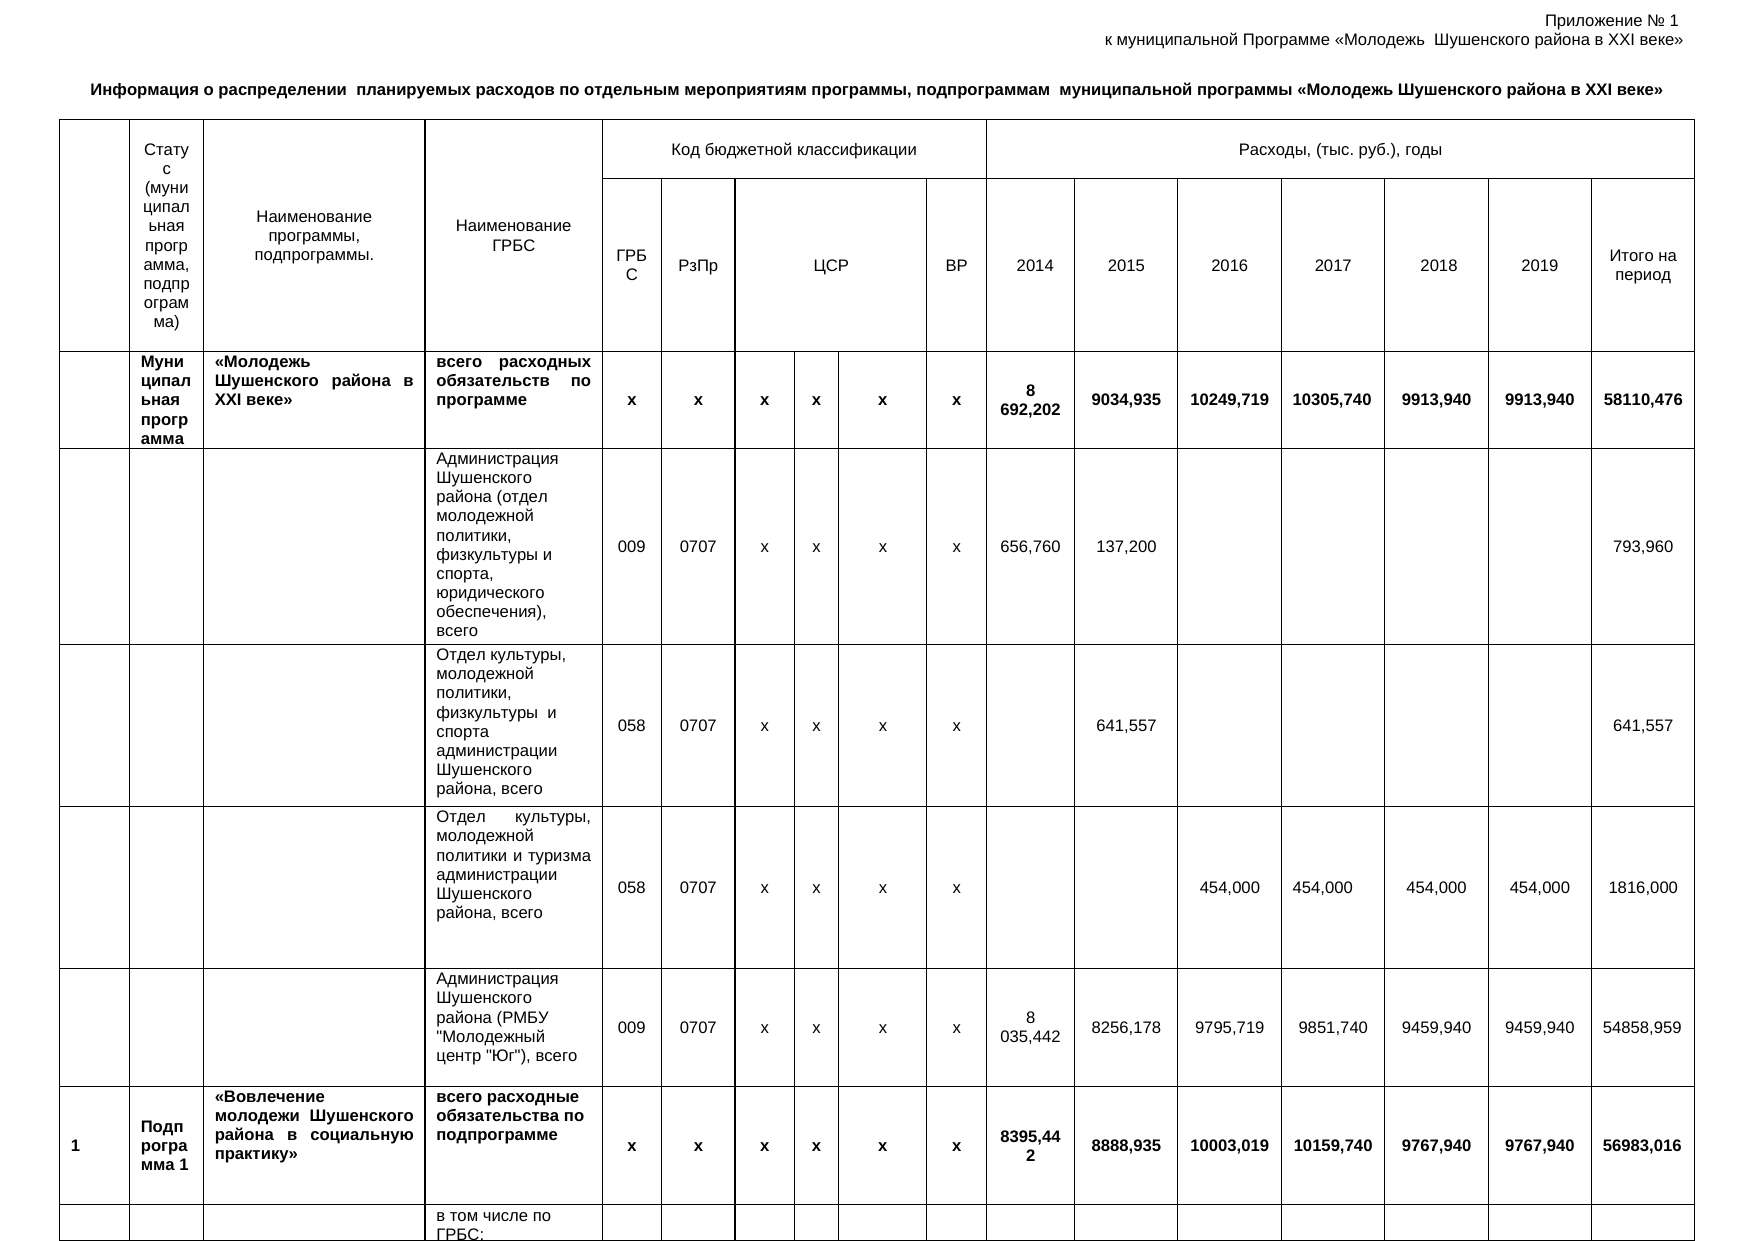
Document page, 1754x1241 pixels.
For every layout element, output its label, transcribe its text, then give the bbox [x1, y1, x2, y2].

table_cell Муниципальная программа [130, 352, 203, 448]
table_cell 10003,019 [1178, 1087, 1281, 1204]
table_cell Отдел культуры, молодежной политики, физкультуры и спорта администрации Шушенского района, всего [426, 645, 602, 806]
table_cell [1282, 449, 1384, 644]
table_cell [1075, 807, 1177, 968]
table_cell 454,000 [1385, 807, 1488, 968]
table_cell 2016 [1178, 179, 1281, 351]
table_cell х [839, 645, 926, 806]
table_cell всего расходных обязательств по программе [426, 352, 602, 448]
table_cell 454,000 [1282, 807, 1384, 968]
table_cell х [927, 969, 986, 1086]
table_cell 2018 [1385, 179, 1488, 351]
table_cell «Молодежь Шушенского района в XXI веке» [204, 352, 424, 448]
table_cell [1385, 645, 1488, 806]
table_cell 454,000 [1489, 807, 1591, 968]
table_cell х [795, 449, 838, 644]
table_cell [60, 1205, 129, 1240]
table_cell х [795, 352, 838, 448]
table_cell [1489, 1205, 1591, 1240]
table_cell [987, 645, 1074, 806]
table_cell [736, 1205, 794, 1240]
table_cell [1178, 645, 1281, 806]
table_cell 656,760 [987, 449, 1074, 644]
table_cell [130, 807, 203, 968]
table_cell 9459,940 [1385, 969, 1488, 1086]
table_cell [204, 969, 424, 1086]
table_cell [927, 1205, 986, 1240]
table_cell [60, 645, 129, 806]
table_cell [130, 449, 203, 644]
table_cell х [736, 969, 794, 1086]
table_cell 058 [603, 807, 661, 968]
table_cell 0707 [662, 969, 734, 1086]
table_cell х [603, 352, 661, 448]
table_cell х [927, 449, 986, 644]
table_cell [839, 1205, 926, 1240]
table_cell [1282, 645, 1384, 806]
table_cell 58110,476 [1592, 352, 1694, 448]
table_cell ГРБС [603, 179, 661, 351]
table_cell 641,557 [1075, 645, 1177, 806]
table_cell х [839, 969, 926, 1086]
table_cell [1489, 449, 1591, 644]
table_cell [1178, 449, 1281, 644]
table_cell Код бюджетной классификации [603, 120, 986, 178]
table_cell [1178, 1205, 1281, 1240]
table_cell [603, 1205, 661, 1240]
table_cell [130, 969, 203, 1086]
table_cell х [839, 807, 926, 968]
table_cell Администрация Шушенского района (отдел молодежной политики, физкультуры и спорта, юридического обеспечения), всего [426, 449, 602, 644]
table_cell 8395,442 [987, 1087, 1074, 1204]
table_cell х [736, 449, 794, 644]
table_cell [60, 449, 129, 644]
table_cell РзПр [662, 179, 734, 351]
table_cell всего расходные обязательства по подпрограмме [426, 1087, 602, 1204]
table_cell 10249,719 [1178, 352, 1281, 448]
table_cell 454,000 [1178, 807, 1281, 968]
table_cell х [795, 807, 838, 968]
table_cell [987, 807, 1074, 968]
table_cell [204, 1205, 424, 1240]
table_cell Отдел культуры, молодежной политики и туризма администрации Шушенского района, всего [426, 807, 602, 968]
table_cell Итого на период [1592, 179, 1694, 351]
table_cell 0707 [662, 807, 734, 968]
table_cell х [927, 807, 986, 968]
table_cell 10159,740 [1282, 1087, 1384, 1204]
table_cell х [795, 1087, 838, 1204]
table_cell х [662, 1087, 734, 1204]
table_cell 54858,959 [1592, 969, 1694, 1086]
table_cell 8 035,442 [987, 969, 1074, 1086]
table_cell Администрация Шушенского района (РМБУ "Молодежный центр "Юг"), всего [426, 969, 602, 1086]
table_cell [1075, 1205, 1177, 1240]
table_cell 137,200 [1075, 449, 1177, 644]
table_cell [204, 645, 424, 806]
table_cell [1489, 645, 1591, 806]
table_cell 009 [603, 449, 661, 644]
table_cell [130, 645, 203, 806]
table_cell Подпрограмма 1 [130, 1087, 203, 1204]
table_cell [662, 1205, 734, 1240]
table_cell х [927, 352, 986, 448]
table_cell [60, 120, 129, 351]
table_cell х [927, 1087, 986, 1204]
table_cell х [839, 352, 926, 448]
table_cell 1 [60, 1087, 129, 1204]
table_cell Расходы, (тыс. руб.), годы [987, 120, 1694, 178]
table_cell [795, 1205, 838, 1240]
table_cell [1385, 449, 1488, 644]
table_cell 8256,178 [1075, 969, 1177, 1086]
table_cell Статус (муниципальная программа, подпрограмма) [130, 120, 203, 351]
table_cell 9851,740 [1282, 969, 1384, 1086]
table_cell 1816,000 [1592, 807, 1694, 968]
table_cell [1592, 1205, 1694, 1240]
table_cell [130, 1205, 203, 1240]
table_cell 2019 [1489, 179, 1591, 351]
table_cell х [662, 352, 734, 448]
table_cell Наименование программы, подпрограммы. [204, 120, 424, 351]
table_cell х [603, 1087, 661, 1204]
table_cell «Вовлечение молодежи Шушенского района в социальную практику» [204, 1087, 424, 1204]
table_cell [60, 969, 129, 1086]
table_cell 9913,940 [1385, 352, 1488, 448]
table_cell [1385, 1205, 1488, 1240]
table_cell х [736, 352, 794, 448]
table_cell 10305,740 [1282, 352, 1384, 448]
table_cell [204, 807, 424, 968]
table_cell 0707 [662, 645, 734, 806]
table_cell ЦСР [736, 179, 926, 351]
table_cell 793,960 [1592, 449, 1694, 644]
table_cell 9767,940 [1489, 1087, 1591, 1204]
table_cell 641,557 [1592, 645, 1694, 806]
table_cell [1282, 1205, 1384, 1240]
table_cell Наименование ГРБС [426, 120, 602, 351]
table_cell 9795,719 [1178, 969, 1281, 1086]
table_cell Информация о распределении планируемых расходов по отдельным мероприятиям программы, подпрограммам муниципальной программы «Молодежь Шушенского района в XXI веке» [59, 59, 1695, 119]
table_cell 9767,940 [1385, 1087, 1488, 1204]
table_cell 56983,016 [1592, 1087, 1694, 1204]
table_cell 2017 [1282, 179, 1384, 351]
table_cell х [839, 449, 926, 644]
table_cell 2015 [1075, 179, 1177, 351]
table_cell х [736, 645, 794, 806]
table_cell 9913,940 [1489, 352, 1591, 448]
table_cell х [736, 1087, 794, 1204]
table_cell [60, 352, 129, 448]
table_cell х [736, 807, 794, 968]
table_header Приложение № 1 к муниципальной Программе «Молодежь Шушенского района в XXI веке» [59, 0, 1695, 59]
table_cell [204, 449, 424, 644]
table_cell х [927, 645, 986, 806]
table_cell 0707 [662, 449, 734, 644]
table_cell 009 [603, 969, 661, 1086]
table_cell [60, 807, 129, 968]
table_cell х [795, 969, 838, 1086]
table_cell ВР [927, 179, 986, 351]
table_cell в том числе по ГРБС: [426, 1205, 602, 1240]
table_cell 9034,935 [1075, 352, 1177, 448]
table_cell х [795, 645, 838, 806]
table_cell 058 [603, 645, 661, 806]
table_cell [987, 1205, 1074, 1240]
table_cell 2014 [987, 179, 1074, 351]
table_cell х [839, 1087, 926, 1204]
table_cell 8888,935 [1075, 1087, 1177, 1204]
table_cell 9459,940 [1489, 969, 1591, 1086]
table_cell 8 692,202 [987, 352, 1074, 448]
